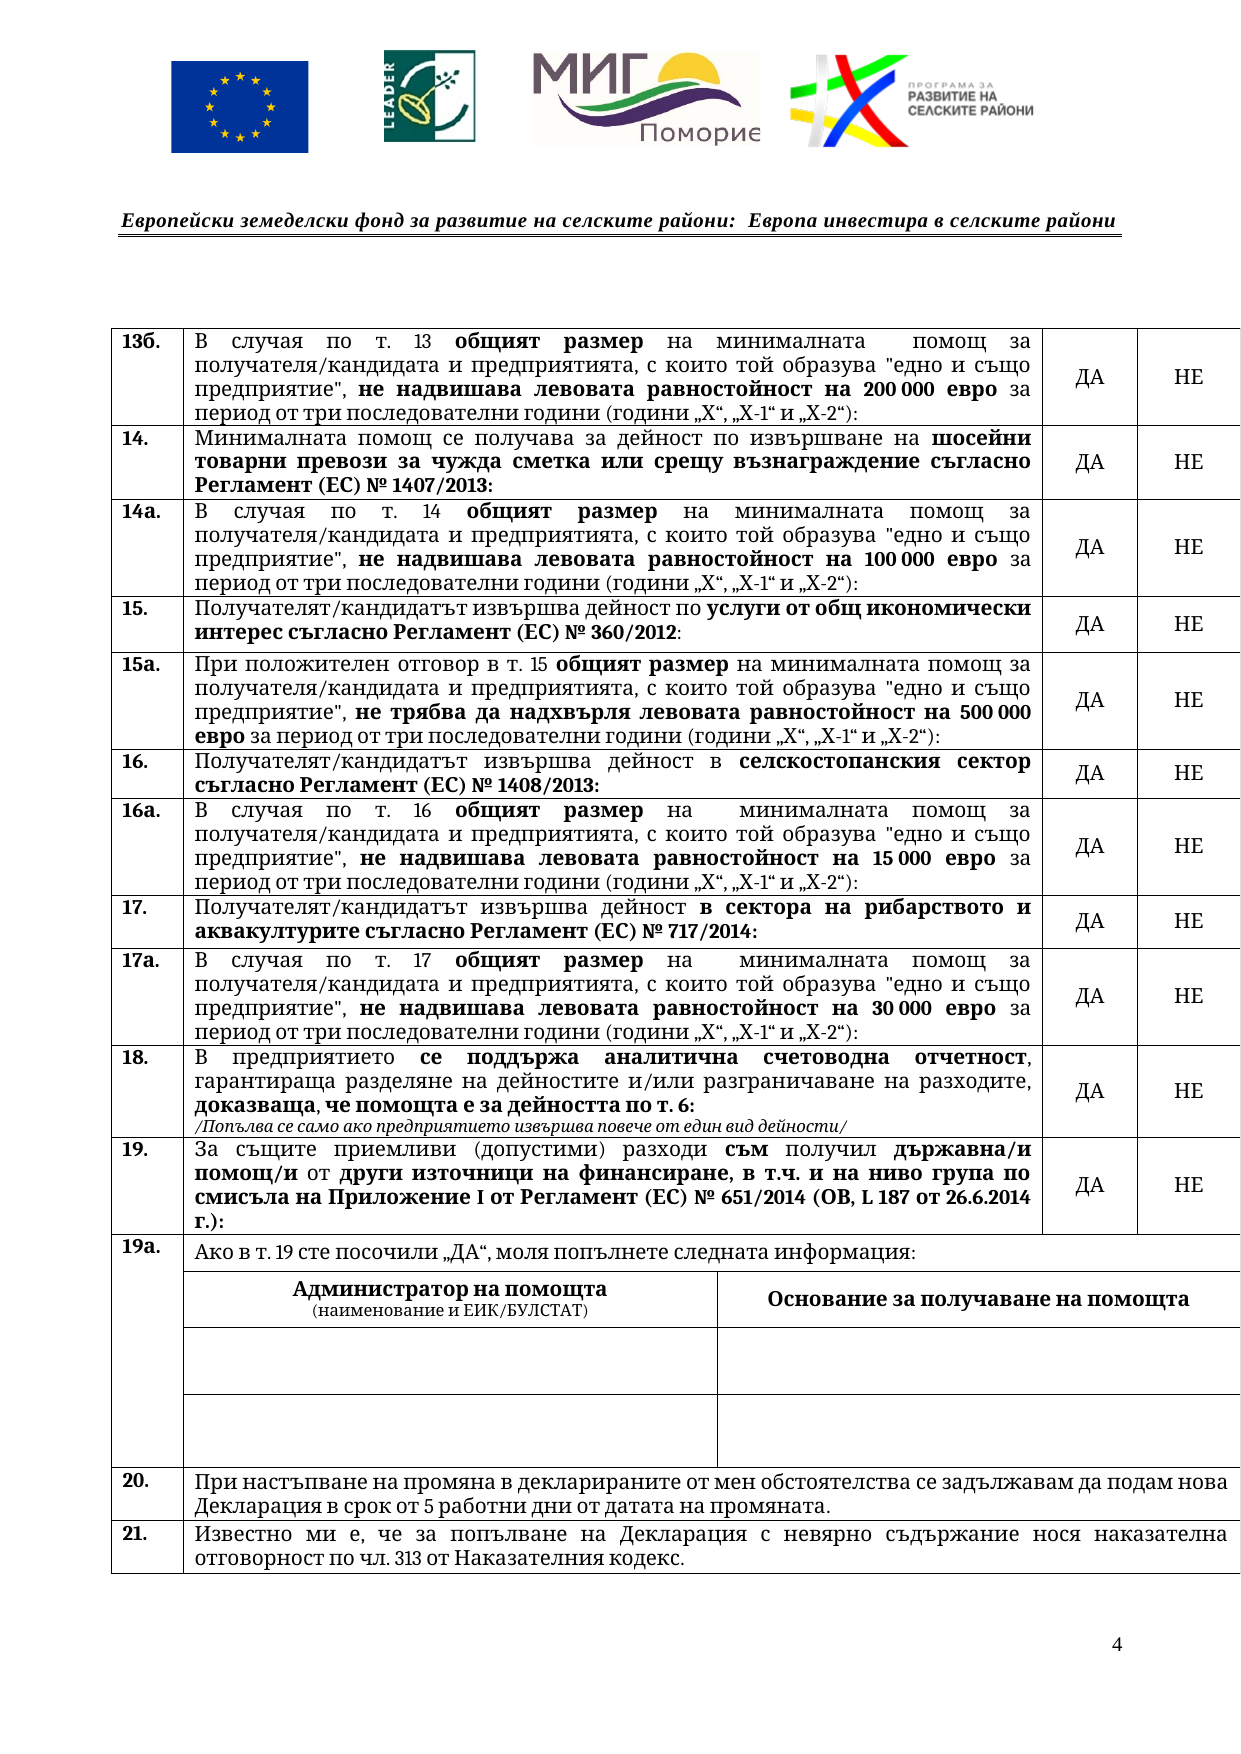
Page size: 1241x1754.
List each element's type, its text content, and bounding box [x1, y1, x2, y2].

table_cell 18. [112, 1046, 183, 1137]
table_cell 15а. [112, 653, 183, 749]
table_cell В случая по т. 13 общият размер на минималната помощ за получателя/кандидата и предприятията, с които той образува "едно и също предприятие", не надвишава левовата равностойност на 200 000 евро за период от три последователни години (години „Х“, „Х-1“ и „Х-2“): [184, 329, 1042, 425]
table_cell В случая по т. 14 общият размер на минималната помощ за получателя/кандидата и предприятията, с които той образува "едно и също предприятие", не надвишава левовата равностойност на 100 000 евро за период от три последователни години (години „Х“, „Х-1“ и „Х-2“): [184, 500, 1042, 596]
table_cell ДА [1043, 1138, 1137, 1234]
table_cell [184, 1395, 717, 1467]
table_cell 13б. [112, 329, 183, 425]
table_cell За същите приемливи (допустими) разходи съм получил държавна/и помощ/и от други източници на финансиране, в т.ч. и на ниво група по смисъла на Приложение I от Регламент (ЕС) № 651/2014 (ОВ, L 187 от 26.6.2014 г.): [184, 1138, 1042, 1234]
table_cell 14а. [112, 500, 183, 596]
picture [776, 47, 1044, 154]
table_cell НЕ [1138, 426, 1240, 499]
table_cell НЕ [1138, 653, 1240, 749]
picture [532, 51, 761, 146]
table_cell В случая по т. 17 общият размер на минималната помощ за получателя/кандидата и предприятията, с които той образува "едно и също предприятие", не надвишава левовата равностойност на 30 000 евро за период от три последователни години (години „Х“, „Х-1“ и „Х-2“): [184, 949, 1042, 1045]
table_cell Ако в т. 19 сте посочили „ДА“, моля попълнете следната информация: [184, 1235, 1240, 1271]
table_cell 19а. [112, 1235, 183, 1467]
table_cell 17а. [112, 949, 183, 1045]
table_cell Получателят/кандидатът извършва дейност в сектора на рибарството и аквакултурите съгласно Регламент (ЕС) № 717/2014: [184, 896, 1042, 948]
table_cell 15. [112, 597, 183, 652]
table_cell Получателят/кандидатът извършва дейност в селскостопанския сектор съгласно Регламент (ЕС) № 1408/2013: [184, 750, 1042, 798]
table_cell ДА [1043, 949, 1137, 1045]
table_cell В случая по т. 16 общият размер на минималната помощ за получателя/кандидата и предприятията, с които той образува "едно и също предприятие", не надвишава левовата равностойност на 15 000 евро за период от три последователни години (години „Х“, „Х-1“ и „Х-2“): [184, 799, 1042, 894]
table_cell 21. [112, 1521, 183, 1573]
table_cell Администратор на помощта (наименование и ЕИК/БУЛСТАТ) [184, 1272, 717, 1327]
table_cell Минималната помощ се получава за дейност по извършване на шосейни товарни превози за чужда сметка или срещу възнаграждение съгласно Регламент (ЕС) № 1407/2013: [184, 426, 1042, 499]
table_cell Известно ми е, че за попълване на Декларация с невярно съдържание нося наказателна отговорност по чл. 313 от Наказателния кодекс. [184, 1521, 1240, 1573]
picture [384, 50, 476, 142]
table_cell НЕ [1138, 329, 1240, 425]
table_cell ДА [1043, 500, 1137, 596]
table_cell 19. [112, 1138, 183, 1234]
table_cell ДА [1043, 329, 1137, 425]
table_cell ДА [1043, 799, 1137, 894]
table_cell 16. [112, 750, 183, 798]
table_cell ДА [1043, 653, 1137, 749]
table_cell Получателят/кандидатът извършва дейност по услуги от общ икономически интерес съгласно Регламент (ЕС) № 360/2012: [184, 597, 1042, 652]
table_cell 17. [112, 896, 183, 948]
picture [171, 61, 309, 153]
table_cell ДА [1043, 750, 1137, 798]
table_cell ДА [1043, 597, 1137, 652]
table_cell [718, 1395, 1240, 1467]
table_cell 14. [112, 426, 183, 499]
table_cell НЕ [1138, 949, 1240, 1045]
table_cell 16а. [112, 799, 183, 894]
table_cell НЕ [1138, 500, 1240, 596]
table_cell При настъпване на промяна в декларираните от мен обстоятелства се задължавам да подам нова Декларация в срок от 5 работни дни от датата на промяната. [184, 1468, 1240, 1520]
table_cell ДА [1043, 426, 1137, 499]
table_cell НЕ [1138, 750, 1240, 798]
table_cell НЕ [1138, 1138, 1240, 1234]
table_cell НЕ [1138, 799, 1240, 894]
table_cell ДА [1043, 1046, 1137, 1137]
table_cell При положителен отговор в т. 15 общият размер на минималната помощ за получателя/кандидата и предприятията, с които той образува "едно и също предприятие", не трябва да надхвърля левовата равностойност на 500 000 евро за период от три последователни години (години „Х“, „Х-1“ и „Х-2“): [184, 653, 1042, 749]
table_cell 20. [112, 1468, 183, 1520]
table_cell НЕ [1138, 1046, 1240, 1137]
table_cell Основание за получаване на помощта [718, 1272, 1240, 1327]
table_cell В предприятието се поддържа аналитична счетоводна отчетност, гарантираща разделяне на дейностите и/или разграничаване на разходите, доказваща, че помощта е за дейността по т. 6: /Попълва се само ако предприятието извършва повече от един вид дейности/ [184, 1046, 1042, 1137]
table_cell ДА [1043, 896, 1137, 948]
table_cell [184, 1328, 717, 1394]
table_cell [718, 1328, 1240, 1394]
table_cell НЕ [1138, 597, 1240, 652]
table_cell НЕ [1138, 896, 1240, 948]
